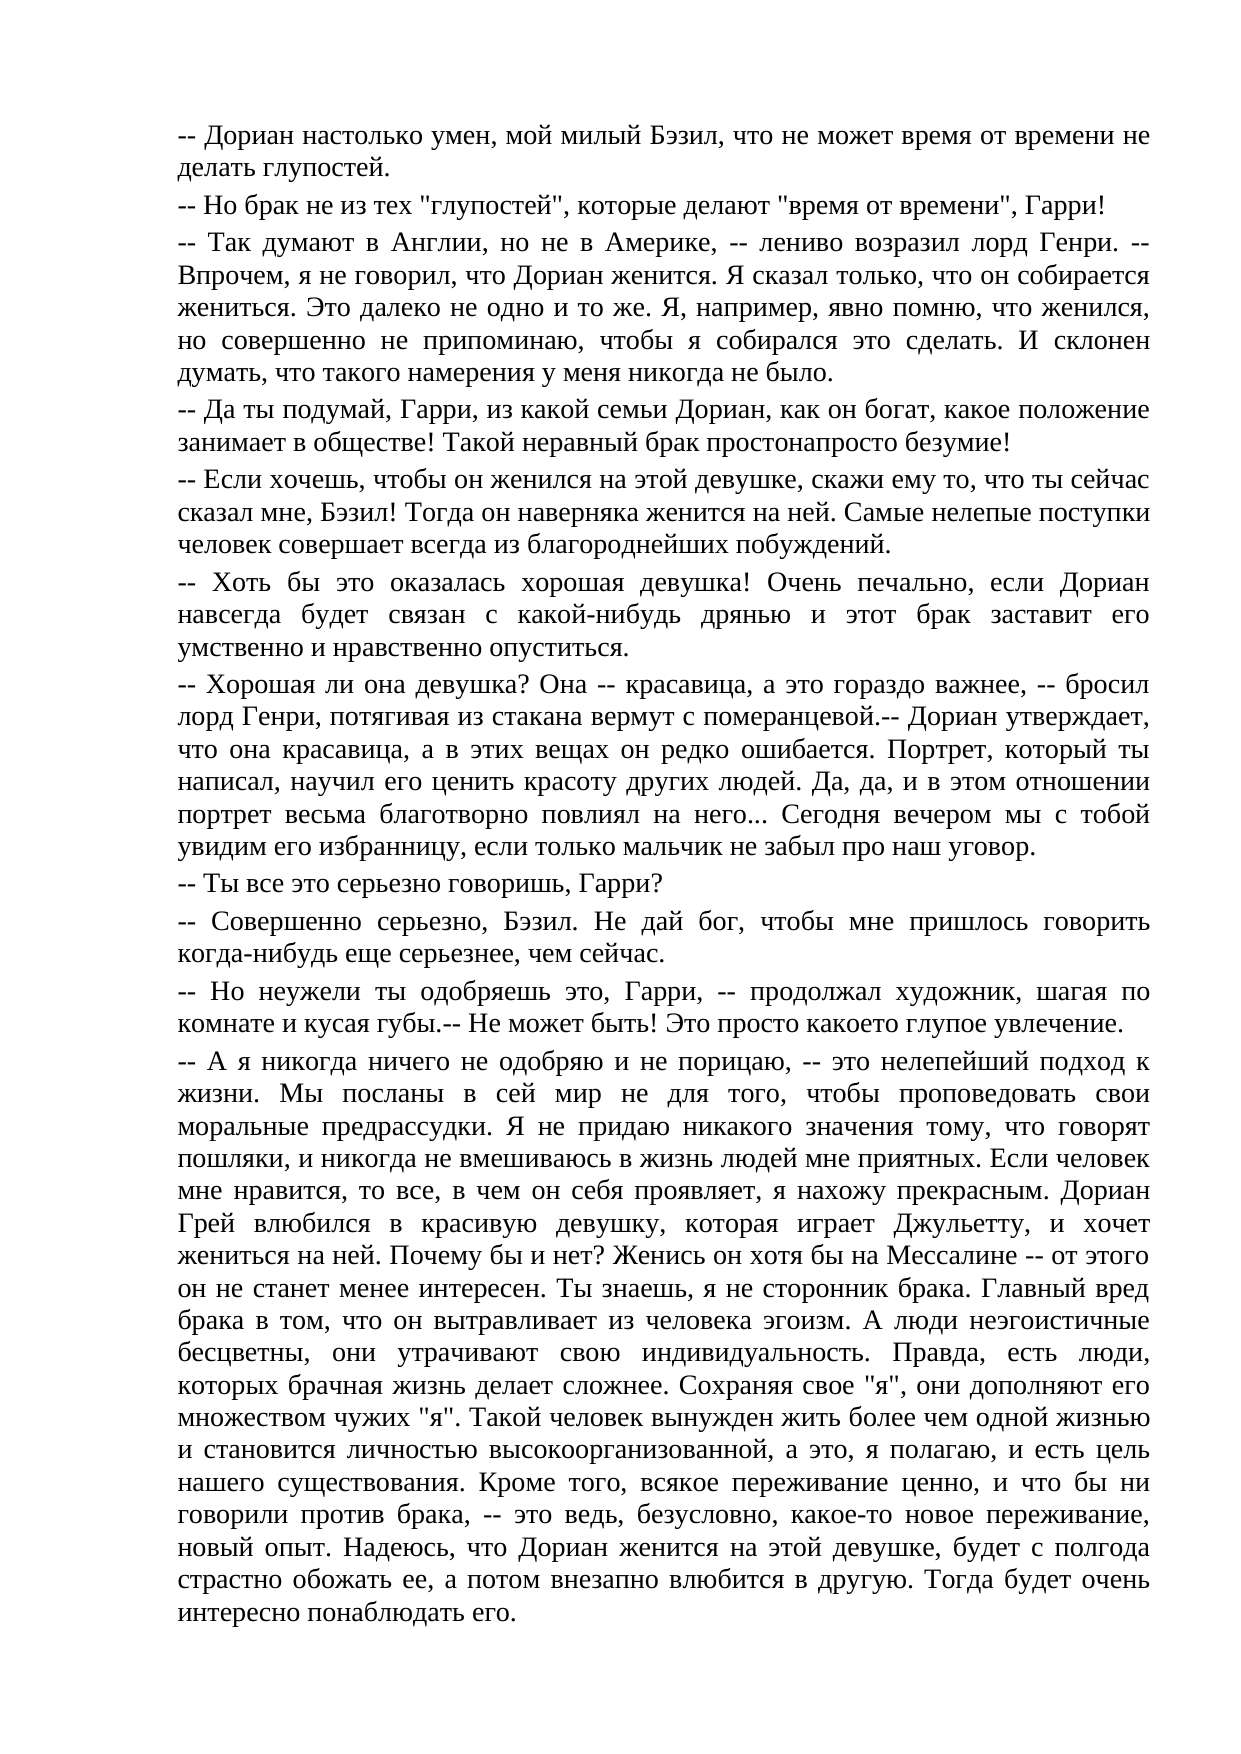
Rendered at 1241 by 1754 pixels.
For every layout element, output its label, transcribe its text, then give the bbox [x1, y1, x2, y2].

text -- Да ты подумай, Гарри, из какой семьи Дориан, как он богат, какое положение занимает в обществе! Такой неравный брак простонапросто безумие! [177, 393, 1152, 457]
text -- Дориан настолько умен, мой милый Бэзил, что не может время от времени не делать глупостей. [177, 118, 1152, 183]
text -- Но брак не из тех "глупостей", которые делают "время от времени", Гарри! [177, 188, 1152, 220]
text -- Так думают в Англии, но не в Америке, -- лениво возразил лорд Генри. -- Впрочем, я не говорил, что Дориан женится. Я сказал только, что он собирается жениться. Это далеко не одно и то же. Я, например, явно помню, что женился, но совершенно не припоминаю, чтобы я собирался это сделать. И склонен думать, что такого намерения у меня никогда не было. [177, 226, 1152, 387]
text -- Если хочешь, чтобы он женился на этой девушке, скажи ему то, что ты сейчас сказал мне, Бэзил! Тогда он наверняка женится на ней. Самые нелепые поступки человек совершает всегда из благороднейших побуждений. [177, 462, 1152, 560]
text -- Ты все это серьезно говоришь, Гарри? [177, 867, 1152, 899]
text -- Хорошая ли она девушка? Она -- красавица, а это гораздо важнее, -- бросил лорд Генри, потягивая из стакана вермут с померанцевой.-- Дориан утверждает, что она красавица, а в этих вещах он редко ошибается. Портрет, который ты написал, научил его ценить красоту других людей. Да, да, и в этом отношении портрет весьма благотворно повлиял на него... Сегодня вечером мы с тобой увидим его избранницу, если только мальчик не забыл про наш уговор. [177, 667, 1152, 861]
text -- Хоть бы это оказалась хорошая девушка! Очень печально, если Дориан навсегда будет связан с какой-нибудь дрянью и этот брак заставит его умственно и нравственно опуститься. [177, 565, 1152, 662]
text -- Совершенно серьезно, Бэзил. Не дай бог, чтобы мне пришлось говорить когда-нибудь еще серьезнее, чем сейчас. [177, 904, 1152, 969]
text -- Но неужели ты одобряешь это, Гарри, -- продолжал художник, шагая по комнате и кусая губы.-- Не может быть! Это просто какоето глупое увлечение. [177, 974, 1152, 1039]
text -- А я никогда ничего не одобряю и не порицаю, -- это нелепейший подход к жизни. Мы посланы в сей мир не для того, чтобы проповедовать свои моральные предрассудки. Я не придаю никакого значения тому, что говорят пошляки, и никогда не вмешиваюсь в жизнь людей мне приятных. Если человек мне нравится, то все, в чем он себя проявляет, я нахожу прекрасным. Дориан Грей влюбился в красивую девушку, которая играет Джульетту, и хочет жениться на ней. Почему бы и нет? Женись он хотя бы на Мессалине -- от этого он не станет менее интересен. Ты знаешь, я не сторонник брака. Главный вред брака в том, что он вытравливает из человека эгоизм. А люди неэгоистичные бесцветны, они утрачивают свою индивидуальность. Правда, есть люди, которых брачная жизнь делает сложнее. Сохраняя свое "я", они дополняют его множеством чужих "я". Такой человек вынужден жить более чем одной жизнью и становится личностью высокоорганизованной, а это, я полагаю, и есть цель нашего существования. Кроме того, всякое переживание ценно, и что бы ни говорили против брака, -- это ведь, безусловно, какое-то новое переживание, новый опыт. Надеюсь, что Дориан женится на этой девушке, будет с полгода страстно обожать ее, а потом внезапно влюбится в другую. Тогда будет очень интересно понаблюдать его. [177, 1044, 1152, 1627]
